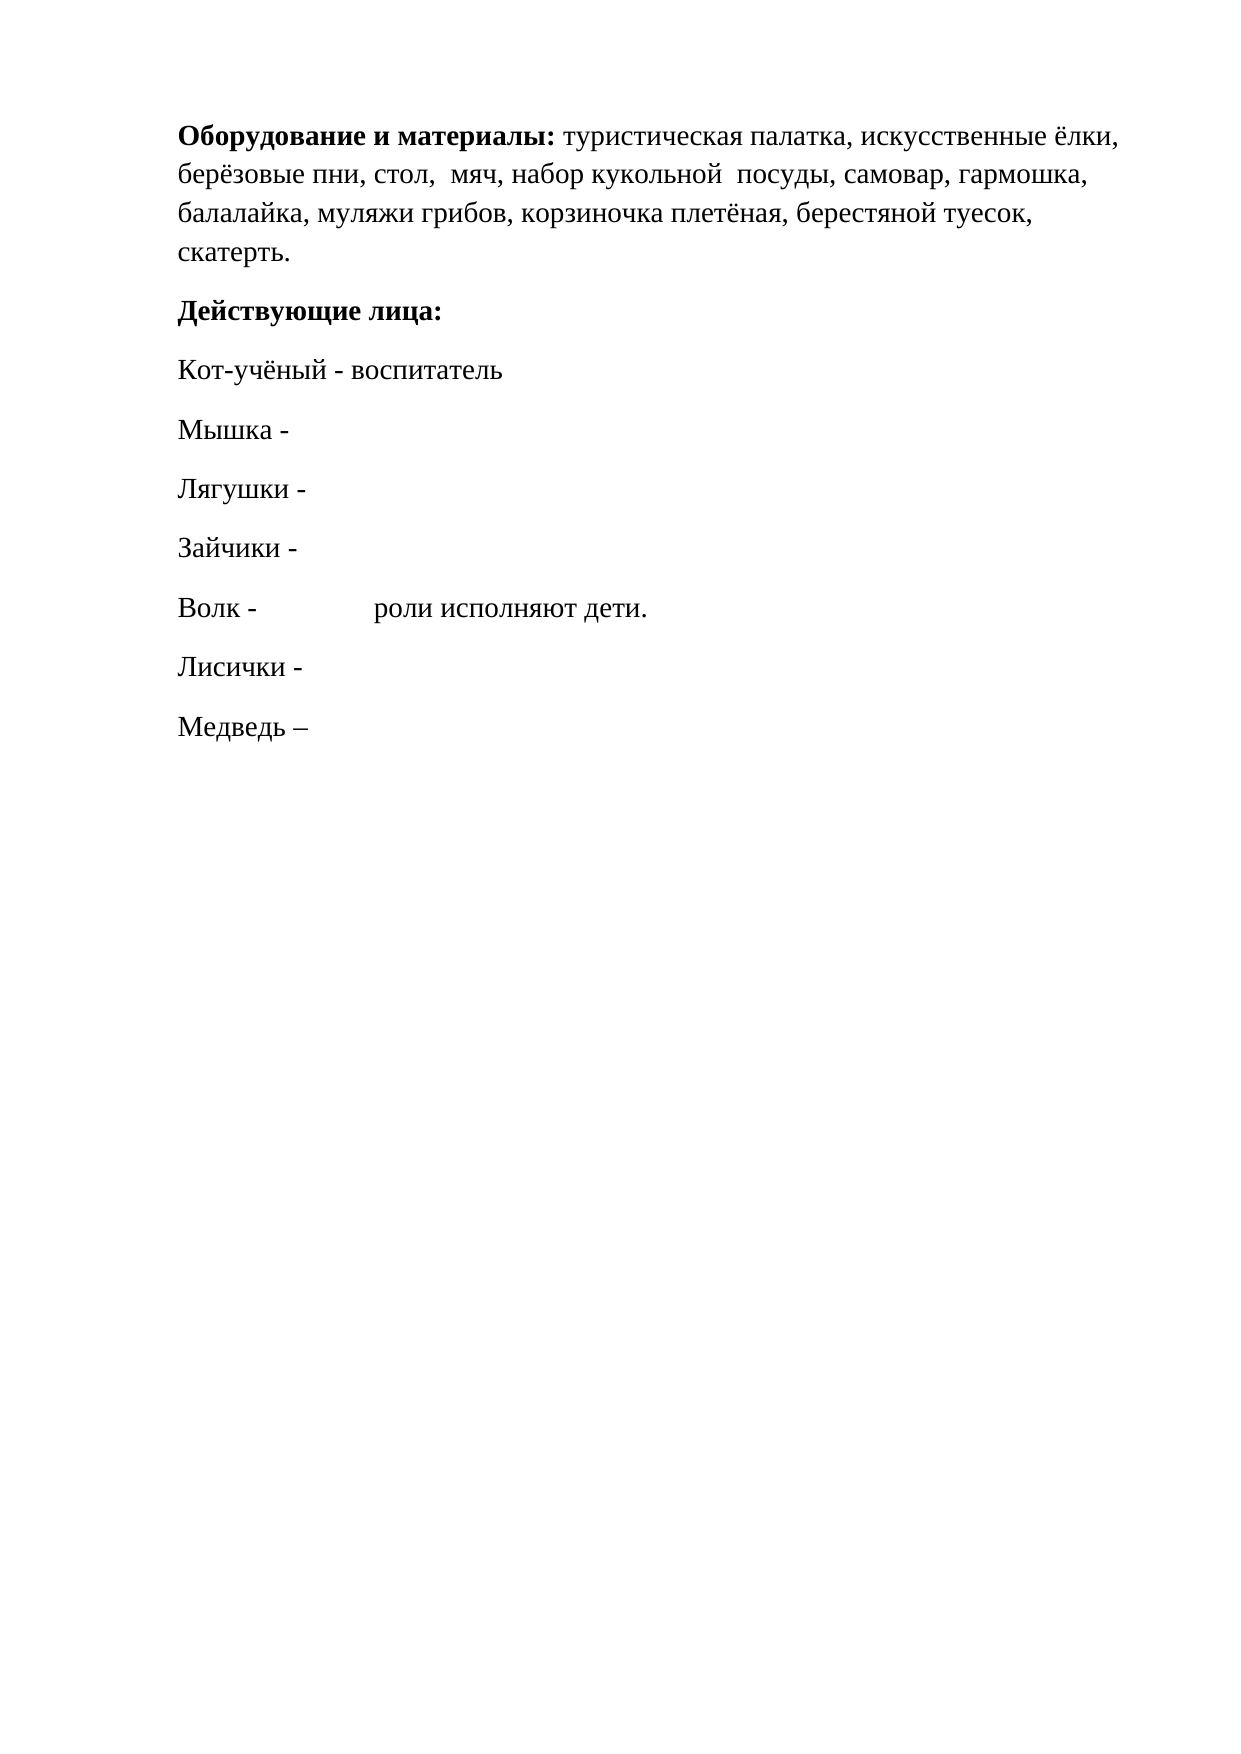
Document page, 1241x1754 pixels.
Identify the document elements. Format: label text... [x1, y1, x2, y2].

text Лягушки - [177, 471, 1152, 505]
text Зайчики - [177, 531, 1152, 564]
text Оборудование и материалы: туристическая палатка, искусственные ёлки, берёзовые пни, стол, мяч, набор кукольной посуды, самовар, гармошка, балалайка, муляжи грибов, корзиночка плетёная, берестяной туесок, скатерть. [177, 118, 1152, 267]
text Волк - роли исполняют дети. [177, 590, 1152, 623]
text Мышка - [177, 412, 1152, 445]
text Действующие лица: [177, 293, 1152, 327]
text Медведь – [177, 709, 1152, 742]
text Лисички - [177, 649, 1152, 683]
text Кот-учёный - воспитатель [177, 352, 1152, 386]
